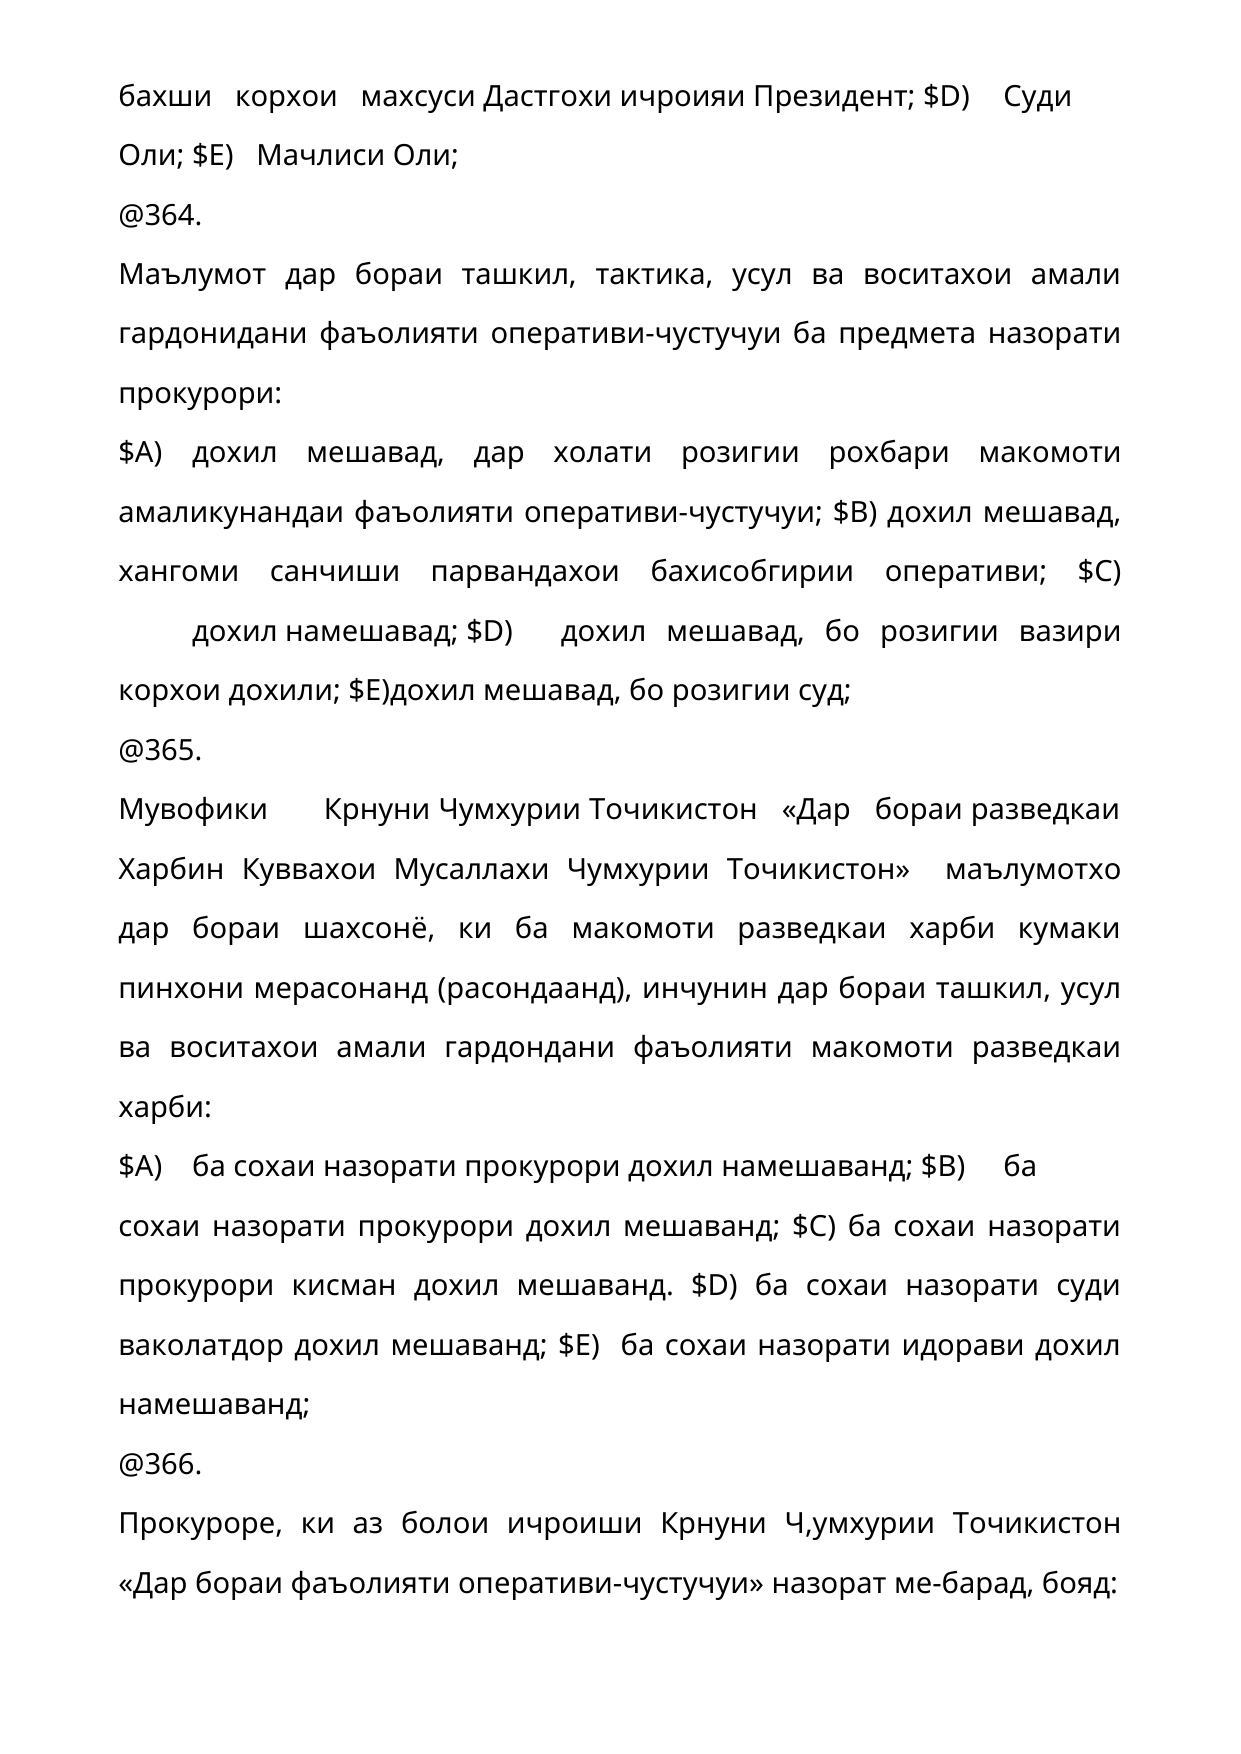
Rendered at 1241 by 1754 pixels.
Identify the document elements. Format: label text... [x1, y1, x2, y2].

text $A) ба сохаи назорати прокурори дохил намешаванд; $B) ба сохаи назорати прокурори дохил мешаванд; $C) ба сохаи назорати прокурори кисман дохил мешаванд. $D) ба сохаи назорати суди ваколатдор дохил мешаванд; $Е) ба сохаи назорати идорави дохил намешаванд; [118, 1146, 1122, 1423]
text Маълумот дар бораи ташкил, тактика, усул ва воситахои амали гардонидани фаъолияти оперативи-чустучуи ба предмета назорати прокурори: [118, 253, 1122, 412]
text @364. [118, 194, 1122, 233]
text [118, 75, 1122, 174]
text Мувофики Крнуни Чумхурии Точикистон «Дар бораи разведкаи Харбин Куввахои Мусаллахи Чумхурии Точикистон» маълумотхо дар бораи шахсонё, ки ба макомоти разведкаи харби кумаки пинхони мерасонанд (расондаанд), инчунин дар бораи ташкил, усул ва воситахои амали гардондани фаъолияти макомоти разведкаи харби: [118, 789, 1122, 1126]
text @366. [118, 1443, 1122, 1483]
text @365. [118, 729, 1122, 769]
text Прокуроре, ки аз болои ичроиши Крнуни Ч,умхурии Точикистон «Дар бораи фаъолияти оперативи-чустучуи» назорат ме-барад, бояд: [118, 1502, 1122, 1602]
text $A) дохил мешавад, дар холати розигии рохбари макомоти амаликунандаи фаъолияти оперативи-чустучуи; $B) дохил мешавад, хангоми санчиши парвандахои бахисобгирии оперативи; $C) дохил намешавад; $D) дохил мешавад, бо розигии вазири корхои дохили; $Е)дохил мешавад, бо розигии суд; [118, 432, 1122, 709]
